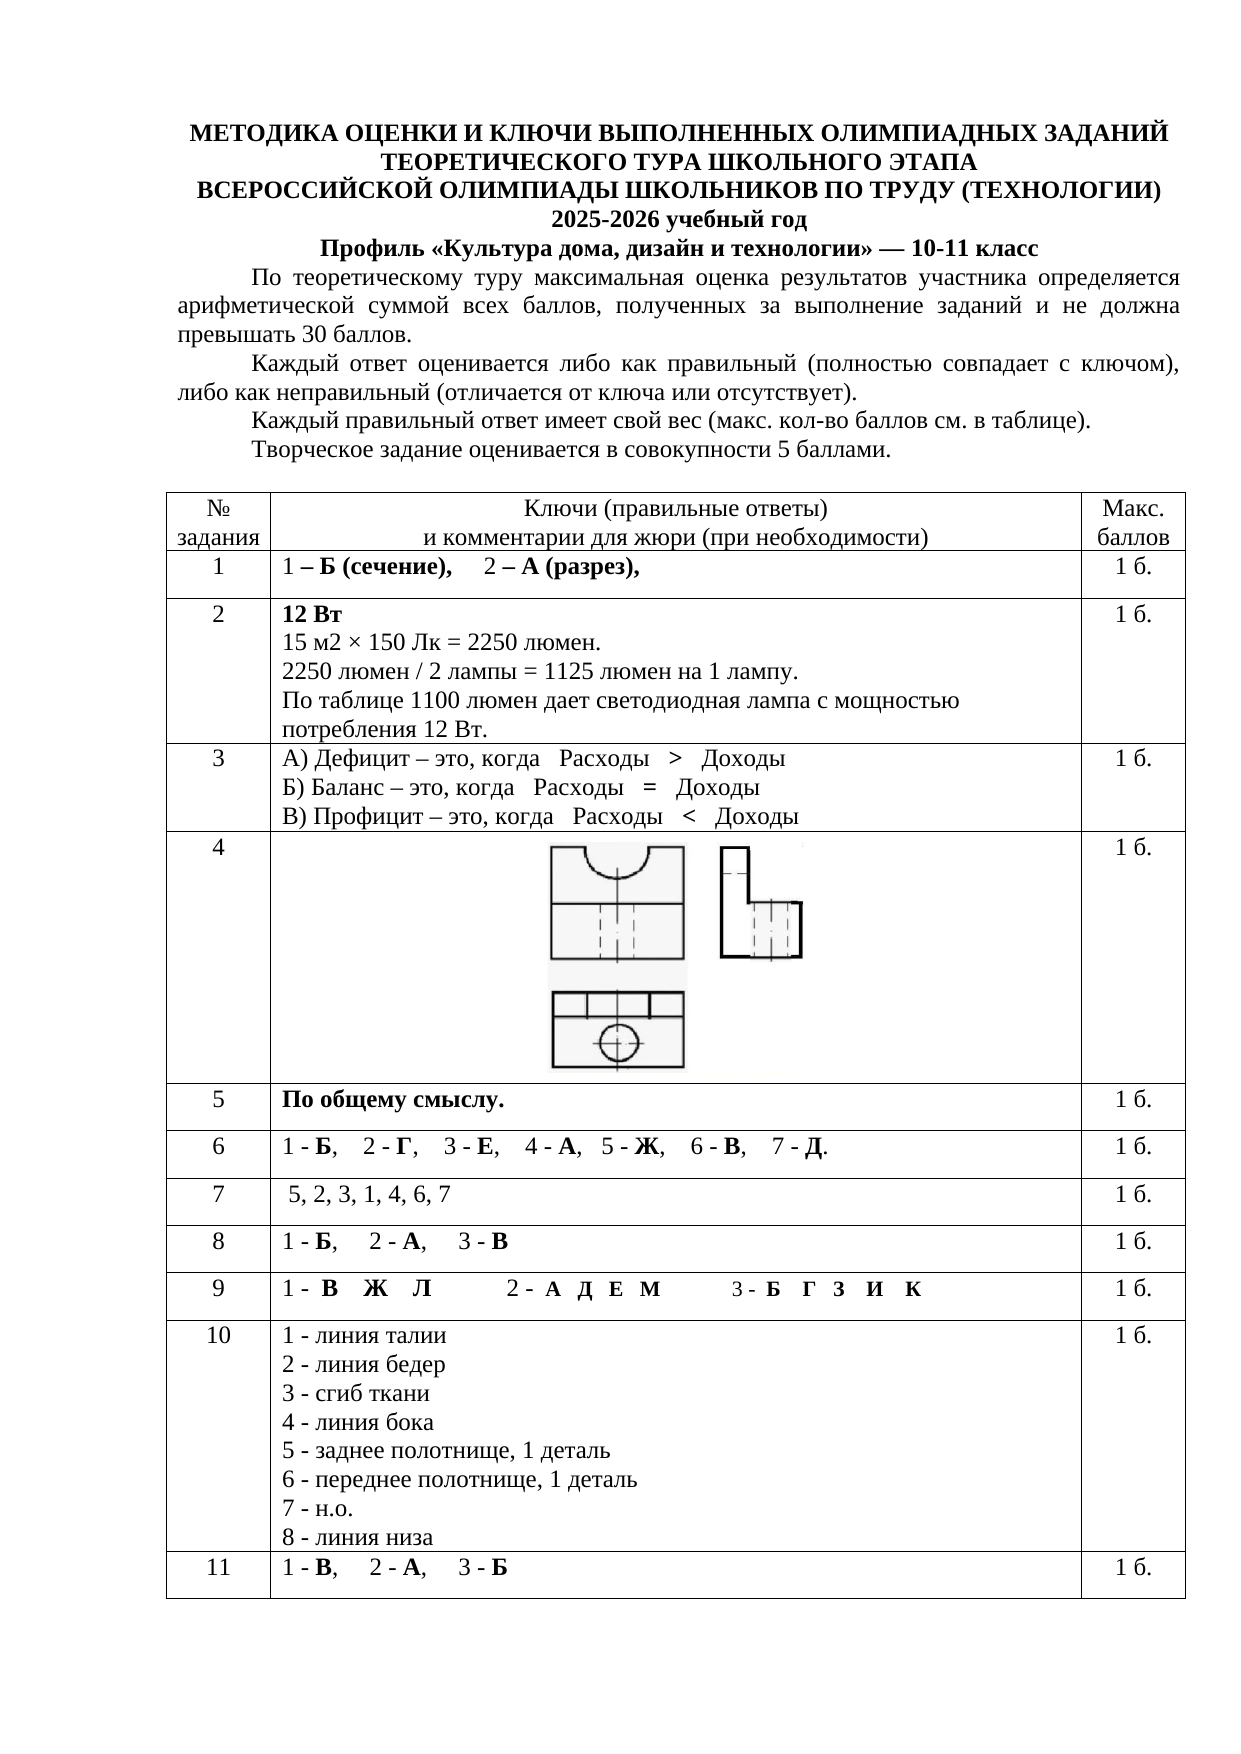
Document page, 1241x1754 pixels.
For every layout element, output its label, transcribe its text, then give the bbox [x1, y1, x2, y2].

table_cell 4 [167, 832, 270, 1083]
table_cell По общему смыслу. [271, 1084, 1081, 1130]
table_cell 1 – Б (сечение), 2 – А (разрез), [271, 551, 1081, 598]
table_cell 1 [167, 551, 270, 598]
table_cell 1 б. [1082, 1179, 1185, 1225]
picture [547, 842, 805, 1073]
text Каждый ответ оценивается либо как правильный (полностью совпадает с ключом), либо как неправильный (отличается от ключа или отсутствует). [177, 348, 1181, 406]
table_cell 11 [167, 1552, 270, 1598]
table_cell 12 Вт 15 м2 × 150 Лк = 2250 люмен. 2250 люмен / 2 лампы = 1125 люмен на 1 лампу. По таблице 1100 люмен дает светодиодная лампа с мощностью потребления 12 Вт. [271, 599, 1081, 742]
table_cell 9 [167, 1273, 270, 1319]
text ВСЕРОССИЙСКОЙ ОЛИМПИАДЫ ШКОЛЬНИКОВ ПО ТРУДУ (ТЕХНОЛОГИИ) [177, 176, 1181, 204]
text По теоретическому туру максимальная оценка результатов участника определяется арифметической суммой всех баллов, полученных за выполнение заданий и не должна превышать 30 баллов. [177, 262, 1181, 348]
table_cell А) Дефицит – это, когда Расходы > Доходы Б) Баланс – это, когда Расходы = Доходы В) Профицит – это, когда Расходы < Доходы [271, 744, 1081, 831]
table_cell 2 [167, 599, 270, 742]
table_cell 1 б. [1082, 1084, 1185, 1130]
text Профиль «Культура дома, дизайн и технологии» ― 10-11 класс [177, 233, 1181, 262]
table_header № задания [167, 493, 270, 550]
table_cell 7 [167, 1179, 270, 1225]
table_cell 1 б. [1082, 599, 1185, 742]
table_cell 1 - В Ж Л 2 - А Д Е М 3 - Б Г З И К [271, 1273, 1081, 1319]
table_cell [271, 832, 1081, 1083]
table_cell 1 б. [1082, 1321, 1185, 1551]
table_cell 10 [167, 1321, 270, 1551]
table_cell 6 [167, 1131, 270, 1178]
text Творческое задание оценивается в совокупности 5 баллами. [177, 434, 1181, 463]
table_cell 8 [167, 1226, 270, 1272]
table_cell 1 б. [1082, 551, 1185, 598]
text МЕТОДИКА ОЦЕНКИ И КЛЮЧИ ВЫПОЛНЕННЫХ ОЛИМПИАДНЫХ ЗАДАНИЙ [177, 118, 1181, 147]
table_cell 1 - В, 2 - А, 3 - Б [271, 1552, 1081, 1598]
text ТЕОРЕТИЧЕСКОГО ТУРА ШКОЛЬНОГО ЭТАПА [177, 147, 1181, 176]
text Каждый правильный ответ имеет свой вес (макс. кол-во баллов см. в таблице). [177, 406, 1181, 434]
table_header Ключи (правильные ответы) и комментарии для жюри (при необходимости) [271, 493, 1081, 550]
table_cell 1 б. [1082, 1552, 1185, 1598]
table_cell 1 - Б, 2 - А, 3 - В [271, 1226, 1081, 1272]
table_cell 1 б. [1082, 1273, 1185, 1319]
table_cell 5, 2, 3, 1, 4, 6, 7 [271, 1179, 1081, 1225]
table_cell 5 [167, 1084, 270, 1130]
table_cell 1 - Б, 2 - Г, 3 - Е, 4 - А, 5 - Ж, 6 - В, 7 - Д. [271, 1131, 1081, 1178]
table_cell 1 - линия талии 2 - линия бедер 3 - сгиб ткани 4 - линия бока 5 - заднее полотнище, 1 деталь 6 - переднее полотнище, 1 деталь 7 - н.о. 8 - линия низа [271, 1321, 1081, 1551]
table_cell 1 б. [1082, 1131, 1185, 1178]
text 2025-2026 учебный год [177, 204, 1181, 233]
table_cell 1 б. [1082, 832, 1185, 1083]
table_cell 3 [167, 744, 270, 831]
table_header Макс. баллов [1082, 493, 1185, 550]
table_cell 1 б. [1082, 1226, 1185, 1272]
table_cell 1 б. [1082, 744, 1185, 831]
